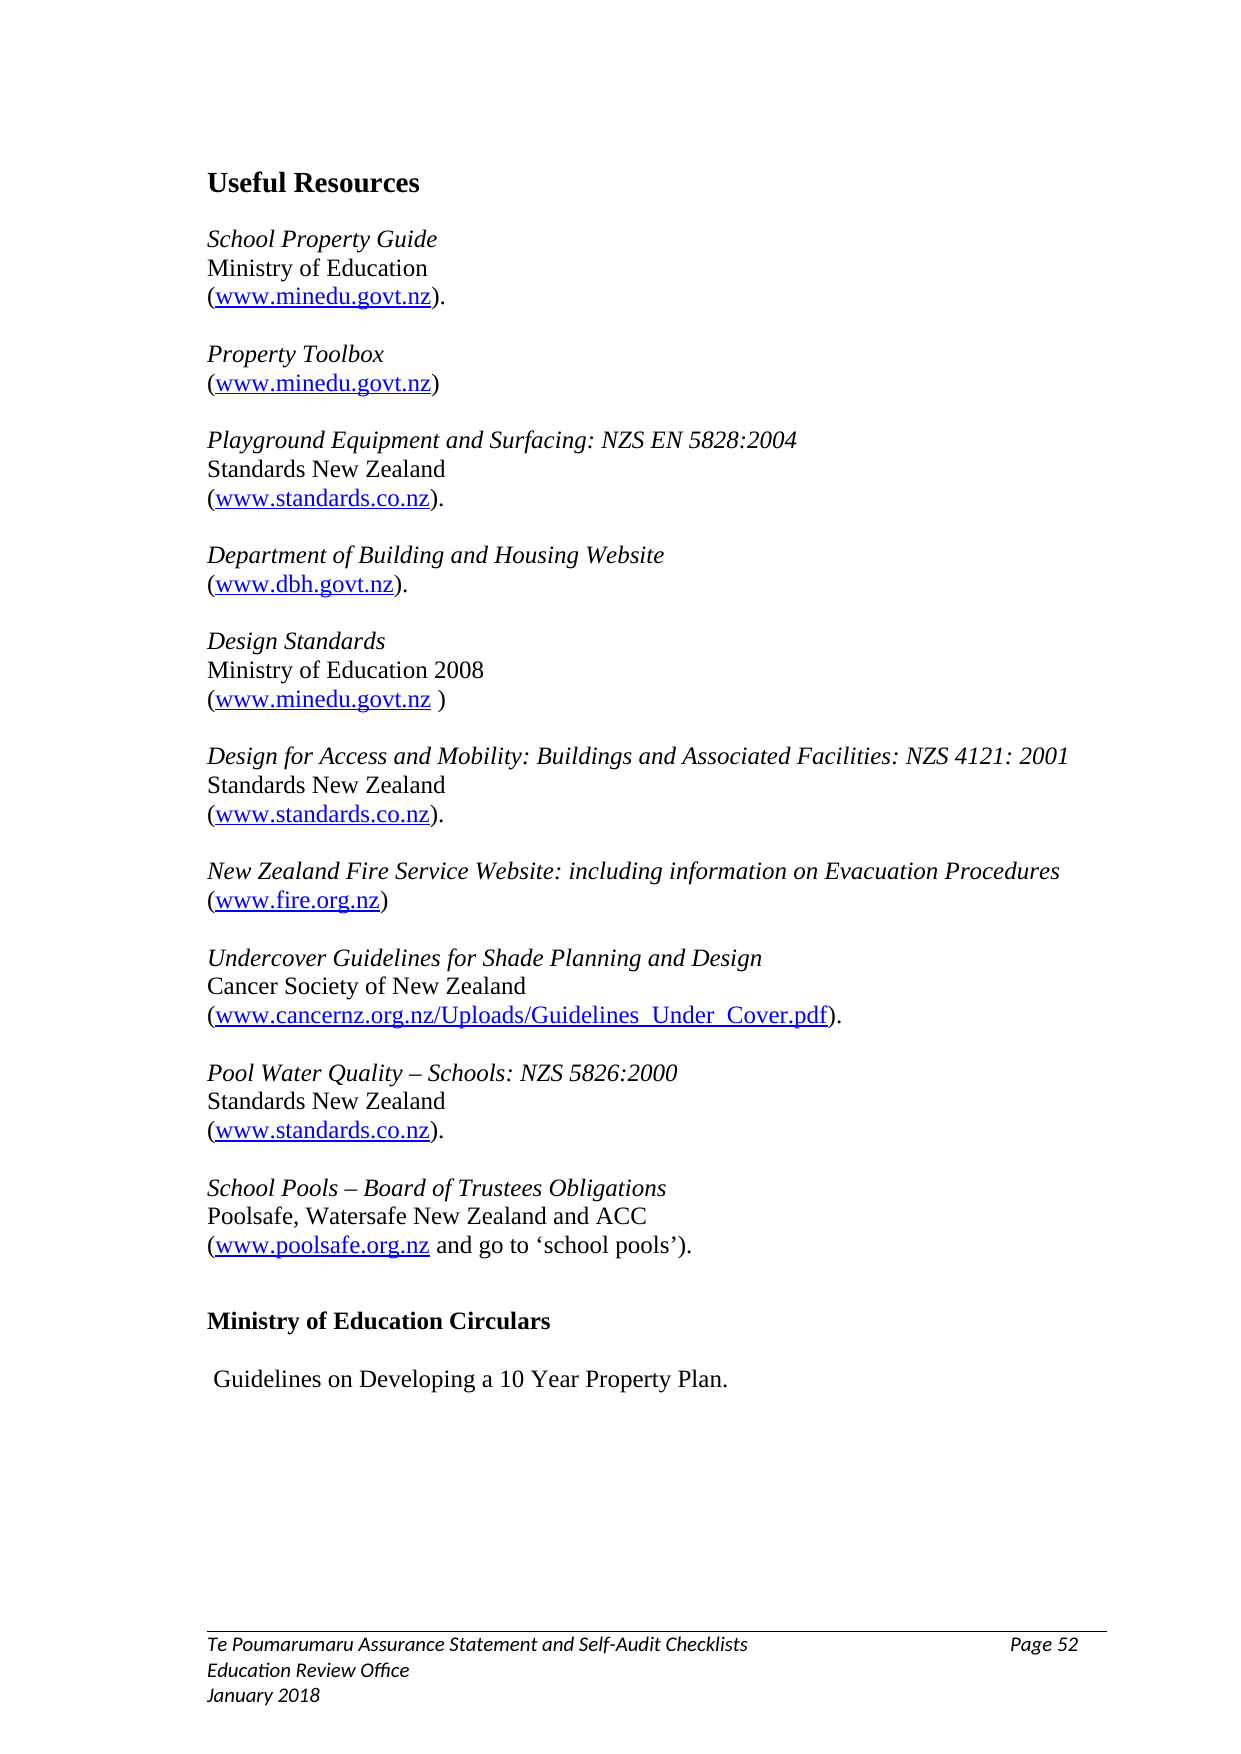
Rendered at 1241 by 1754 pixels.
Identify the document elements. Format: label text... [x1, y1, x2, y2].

text (www.dbh.govt.nz). [207, 569, 1107, 598]
text Poolsafe, Watersafe New Zealand and ACC [207, 1201, 1107, 1230]
text (www.standards.co.nz). [207, 1115, 1107, 1144]
subtitle Property Toolbox [207, 339, 1107, 368]
text School Property Guide [207, 224, 1107, 253]
subtitle Pool Water Quality – Schools: NZS 5826:2000 [207, 1058, 1107, 1086]
subtitle Department of Building and Housing Website [207, 540, 1107, 569]
text (www.standards.co.nz). [207, 483, 1107, 511]
subtitle Playground Equipment and Surfacing: NZS EN 5828:2004 [207, 425, 1107, 454]
text Cancer Society of New Zealand [207, 971, 1107, 1000]
text Standards New Zealand [207, 454, 1107, 483]
text (www.minedu.govt.nz) [207, 368, 1107, 396]
text Undercover Guidelines for Shade Planning and Design [207, 943, 1107, 971]
text Standards New Zealand [207, 770, 1107, 799]
text New Zealand Fire Service Website: including information on Evacuation Procedures (www.fire.org.nz) [207, 856, 1107, 914]
text Ministry of Education Circulars [207, 1306, 1032, 1335]
text Standards New Zealand [207, 1086, 1107, 1115]
text Design for Access and Mobility: Buildings and Associated Facilities: NZS 4121: 2001 [207, 741, 1107, 770]
text (www.minedu.govt.nz ) [207, 684, 1107, 713]
subtitle Useful Resources [207, 165, 1107, 199]
subtitle Design Standards [207, 626, 1107, 655]
text (www.cancernz.org.nz/Uploads/Guidelines_Under_Cover.pdf). [207, 1000, 1107, 1029]
text (www.minedu.govt.nz). [207, 281, 1107, 310]
text School Pools – Board of Trustees Obligations [207, 1173, 1107, 1201]
text Ministry of Education 2008 [207, 655, 1107, 684]
text Guidelines on Developing a 10 Year Property Plan. [207, 1364, 1032, 1393]
text (www.poolsafe.org.nz and go to ‘school pools’). [207, 1230, 1107, 1259]
text (www.standards.co.nz). [207, 799, 1107, 828]
text Ministry of Education [207, 253, 1107, 281]
